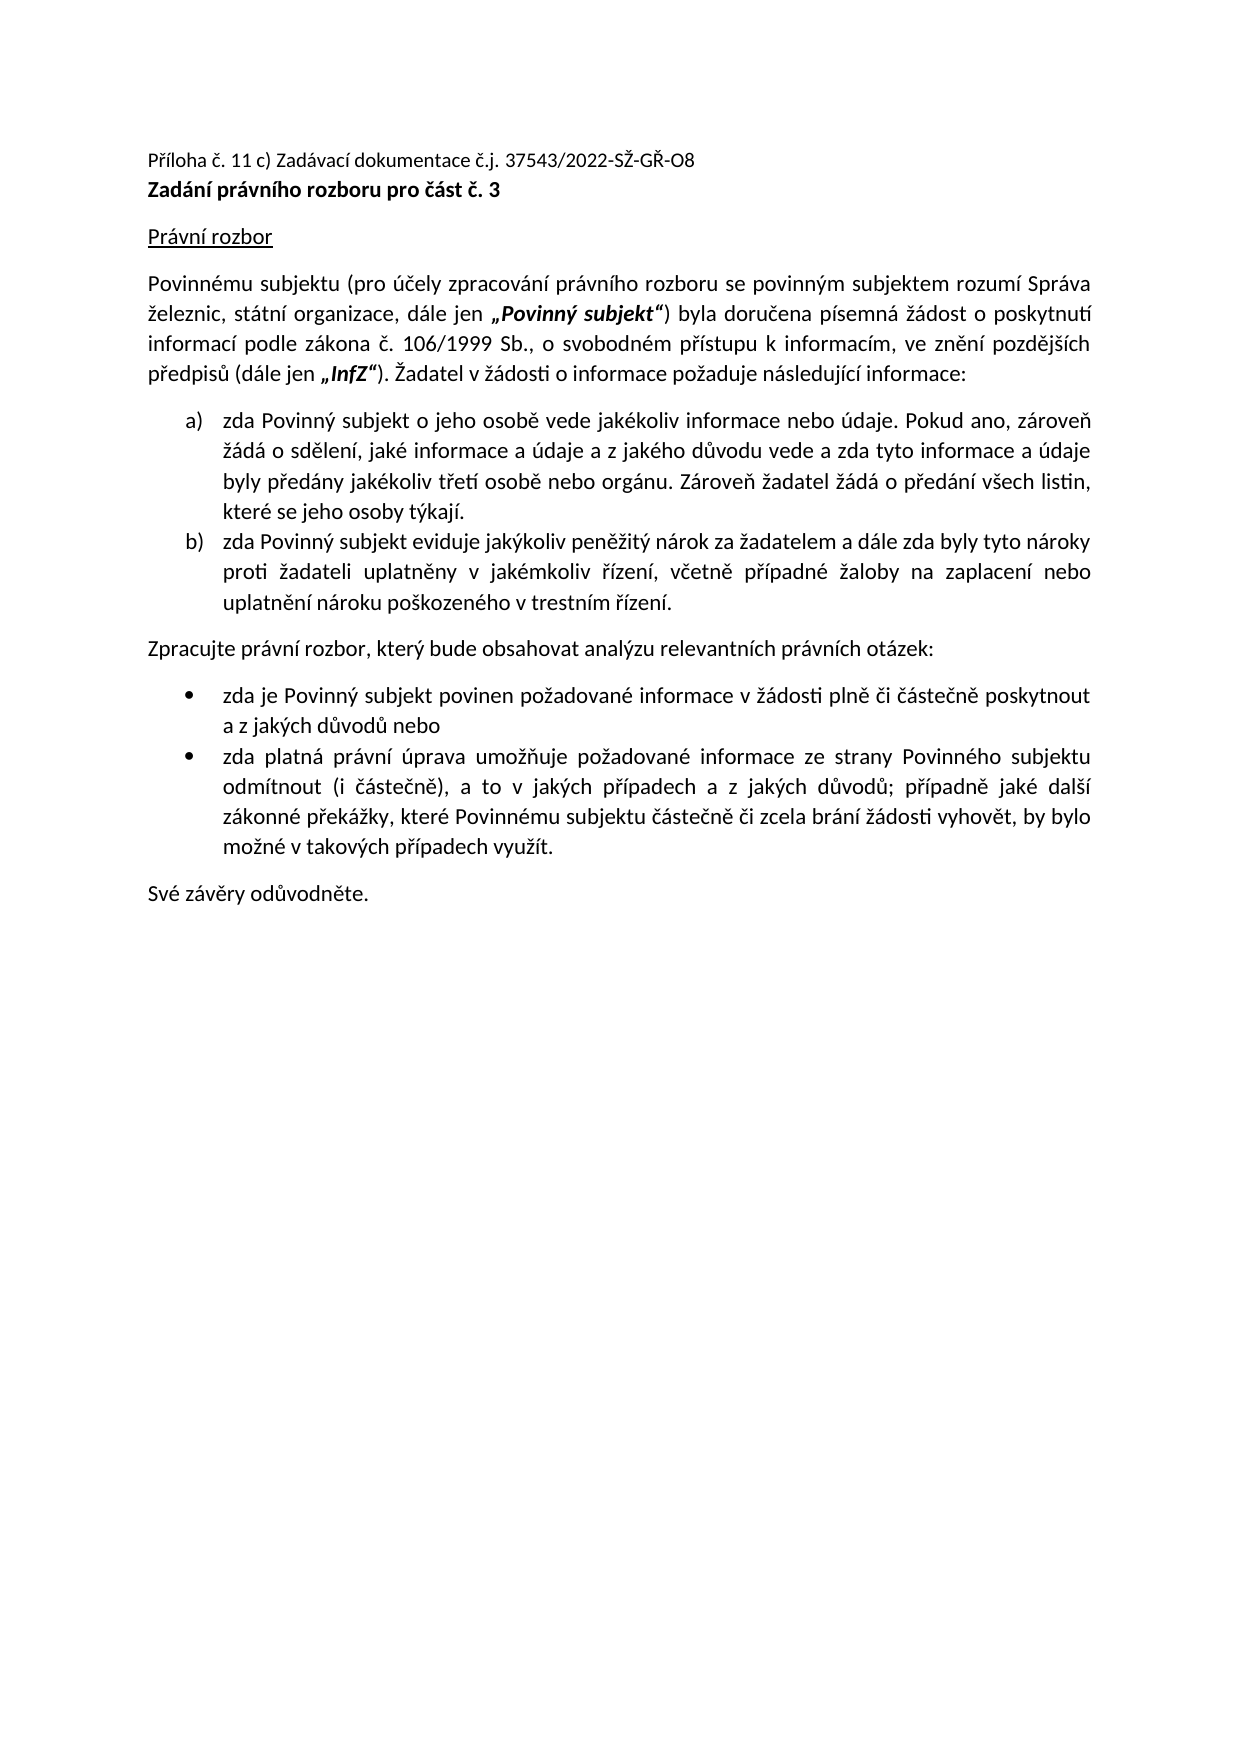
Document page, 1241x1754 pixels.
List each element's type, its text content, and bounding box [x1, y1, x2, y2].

list zda platná právní úprava umožňuje požadované informace ze strany Povinného subjektu odmítnout (i částečně), a to v jakých případech a z jakých důvodů; případně jaké další zákonné překážky, které Povinnému subjektu částečně či zcela brání žádosti vyhovět, by bylo možné v takových případech využít. [185, 742, 1093, 861]
text Své závěry odůvodněte. [148, 879, 1093, 907]
list zda je Povinný subjekt povinen požadované informace v žádosti plně či částečně poskytnout a z jakých důvodů nebo [185, 681, 1093, 740]
text Povinnému subjektu (pro účely zpracování právního rozboru se povinným subjektem rozumí Správa železnic, státní organizace, dále jen „Povinný subjekt“) byla doručena písemná žádost o poskytnutí informací podle zákona č. 106/1999 Sb., o svobodném přístupu k informacím, ve znění pozdějších předpisů (dále jen „InfZ“). Žadatel v žádosti o informace požaduje následující informace: [148, 269, 1093, 388]
text Právní rozbor [148, 222, 1093, 250]
list zda Povinný subjekt eviduje jakýkoliv peněžitý nárok za žadatelem a dále zda byly tyto nároky proti žadateli uplatněny v jakémkoliv řízení, včetně případné žaloby na zaplacení nebo uplatnění nároku poškozeného v trestním řízení. [185, 527, 1093, 616]
text Zpracujte právní rozbor, který bude obsahovat analýzu relevantních právních otázek: [148, 634, 1093, 663]
list zda Povinný subjekt o jeho osobě vede jakékoliv informace nebo údaje. Pokud ano, zároveň žádá o sdělení, jaké informace a údaje a z jakého důvodu vede a zda tyto informace a údaje byly předány jakékoliv třetí osobě nebo orgánu. Zároveň žadatel žádá o předání všech listin, které se jeho osoby týkají. [185, 406, 1093, 525]
text Příloha č. 11 c) Zadávací dokumentace č.j. 37543/2022-SŽ-GŘ-O8 Zadání právního rozboru pro část č. 3 [148, 148, 1093, 203]
